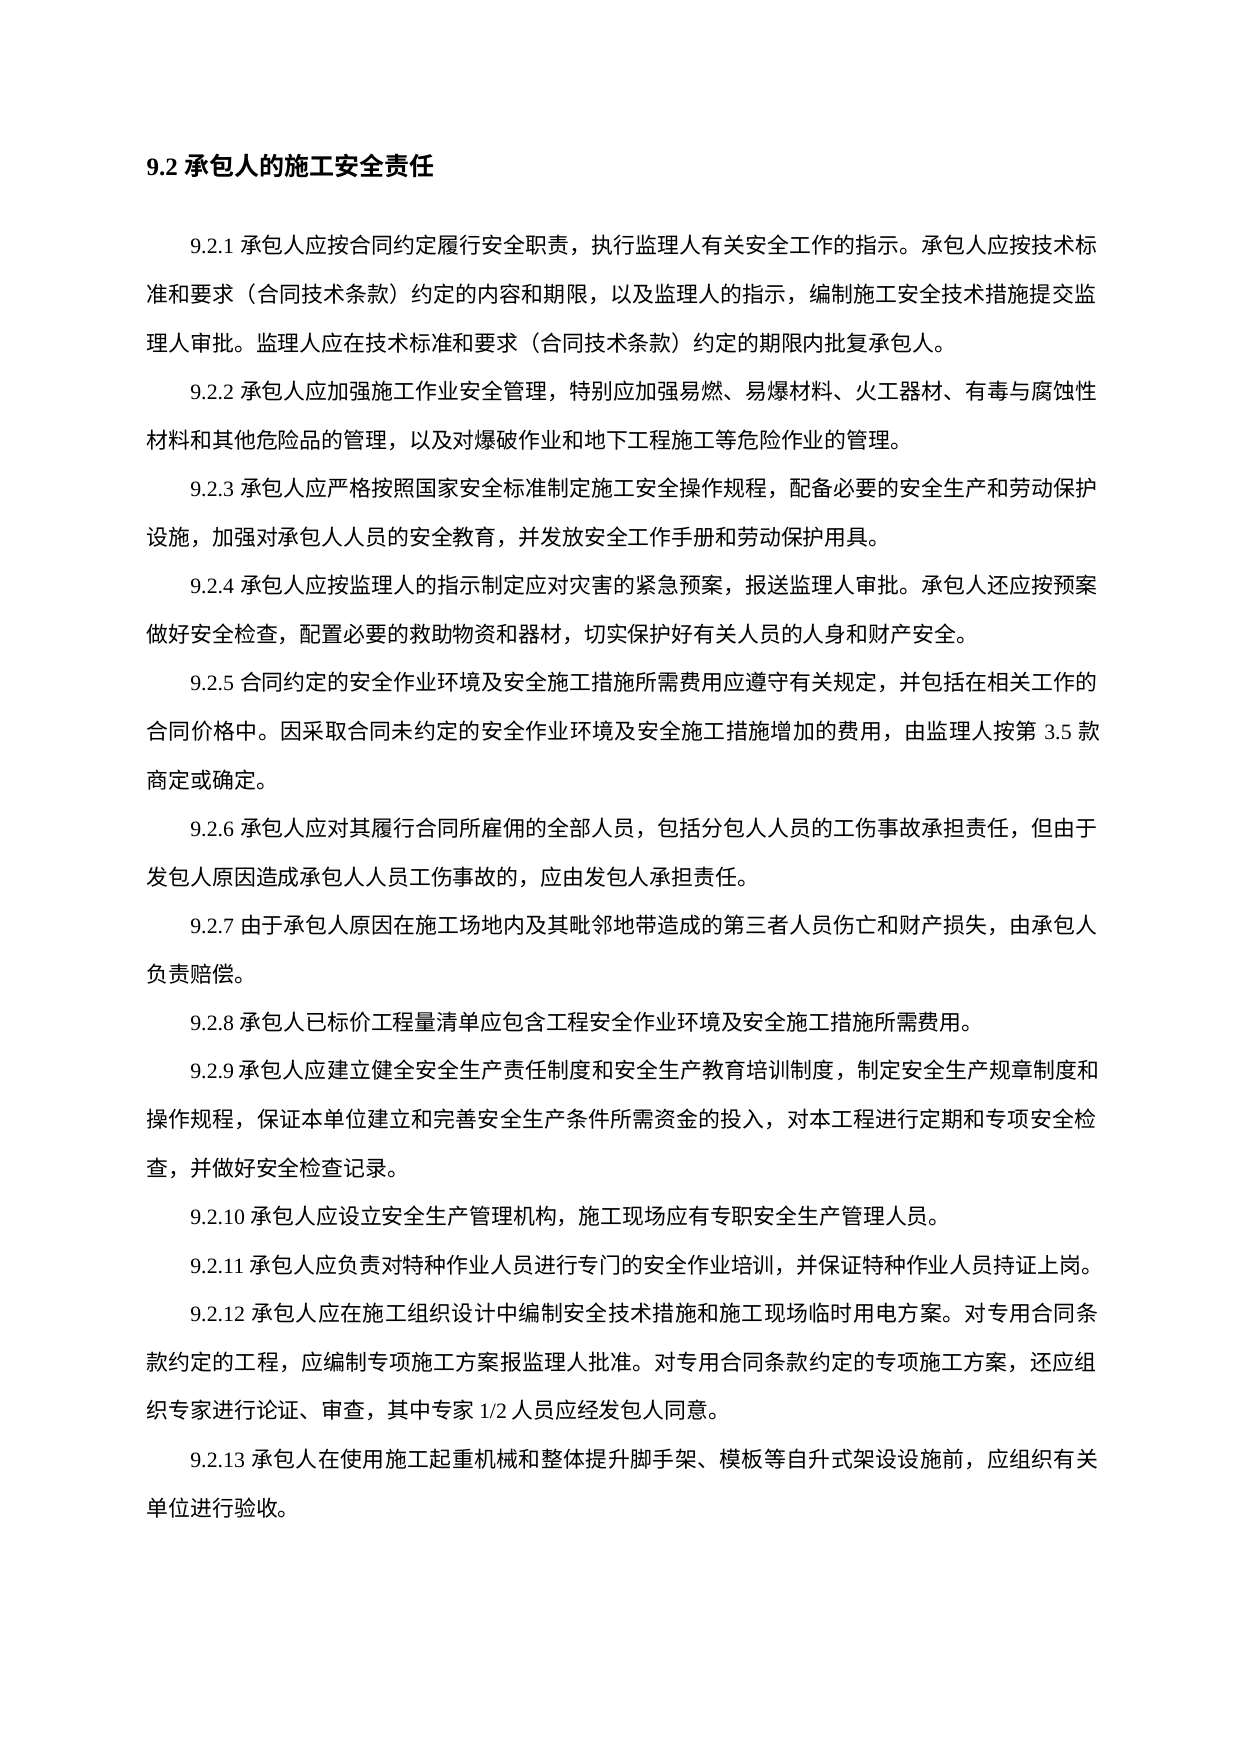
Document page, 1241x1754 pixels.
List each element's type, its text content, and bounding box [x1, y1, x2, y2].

text 9.2.12 承包人应在施工组织设计中编制安全技术措施和施工现场临时用电方案。对专用合同条款约定的工程，应编制专项施工方案报监理人批准。对专用合同条款约定的专项施工方案，还应组织专家进行论证、审查，其中专家1/2人员应经发包人同意。 [146, 1296, 1100, 1426]
text 9.2.9承包人应建立健全安全生产责任制度和安全生产教育培训制度，制定安全生产规章制度和操作规程，保证本单位建立和完善安全生产条件所需资金的投入，对本工程进行定期和专项安全检查，并做好安全检查记录。 [146, 1053, 1100, 1183]
text 9.2.6 承包人应对其履行合同所雇佣的全部人员，包括分包人人员的工伤事故承担责任，但由于发包人原因造成承包人人员工伤事故的，应由发包人承担责任。 [146, 811, 1100, 892]
text 9.2.7 由于承包人原因在施工场地内及其毗邻地带造成的第三者人员伤亡和财产损失，由承包人负责赔偿。 [146, 908, 1100, 989]
text 9.2.8 承包人已标价工程量清单应包含工程安全作业环境及安全施工措施所需费用。 [146, 1005, 1100, 1037]
text 9.2.2 承包人应加强施工作业安全管理，特别应加强易燃、易爆材料、火工器材、有毒与腐蚀性材料和其他危险品的管理，以及对爆破作业和地下工程施工等危险作业的管理。 [146, 373, 1100, 455]
text 9.2.11 承包人应负责对特种作业人员进行专门的安全作业培训，并保证特种作业人员持证上岗。 [146, 1247, 1100, 1280]
text 9.2.4 承包人应按监理人的指示制定应对灾害的紧急预案，报送监理人审批。承包人还应按预案做好安全检查，配置必要的救助物资和器材，切实保护好有关人员的人身和财产安全。 [146, 568, 1100, 649]
text 9.2.13 承包人在使用施工起重机械和整体提升脚手架、模板等自升式架设设施前，应组织有关单位进行验收。 [146, 1441, 1100, 1523]
subtitle 9.2 承包人的施工安全责任 [146, 132, 1100, 197]
text 9.2.5 合同约定的安全作业环境及安全施工措施所需费用应遵守有关规定，并包括在相关工作的合同价格中。因采取合同未约定的安全作业环境及安全施工措施增加的费用，由监理人按第3.5 款商定或确定。 [146, 665, 1100, 795]
text 9.2.10 承包人应设立安全生产管理机构，施工现场应有专职安全生产管理人员。 [146, 1199, 1100, 1231]
text 9.2.3 承包人应严格按照国家安全标准制定施工安全操作规程，配备必要的安全生产和劳动保护设施，加强对承包人人员的安全教育，并发放安全工作手册和劳动保护用具。 [146, 471, 1100, 552]
text 9.2.1 承包人应按合同约定履行安全职责，执行监理人有关安全工作的指示。承包人应按技术标准和要求（合同技术条款）约定的内容和期限，以及监理人的指示，编制施工安全技术措施提交监理人审批。监理人应在技术标准和要求（合同技术条款）约定的期限内批复承包人。 [146, 228, 1100, 358]
